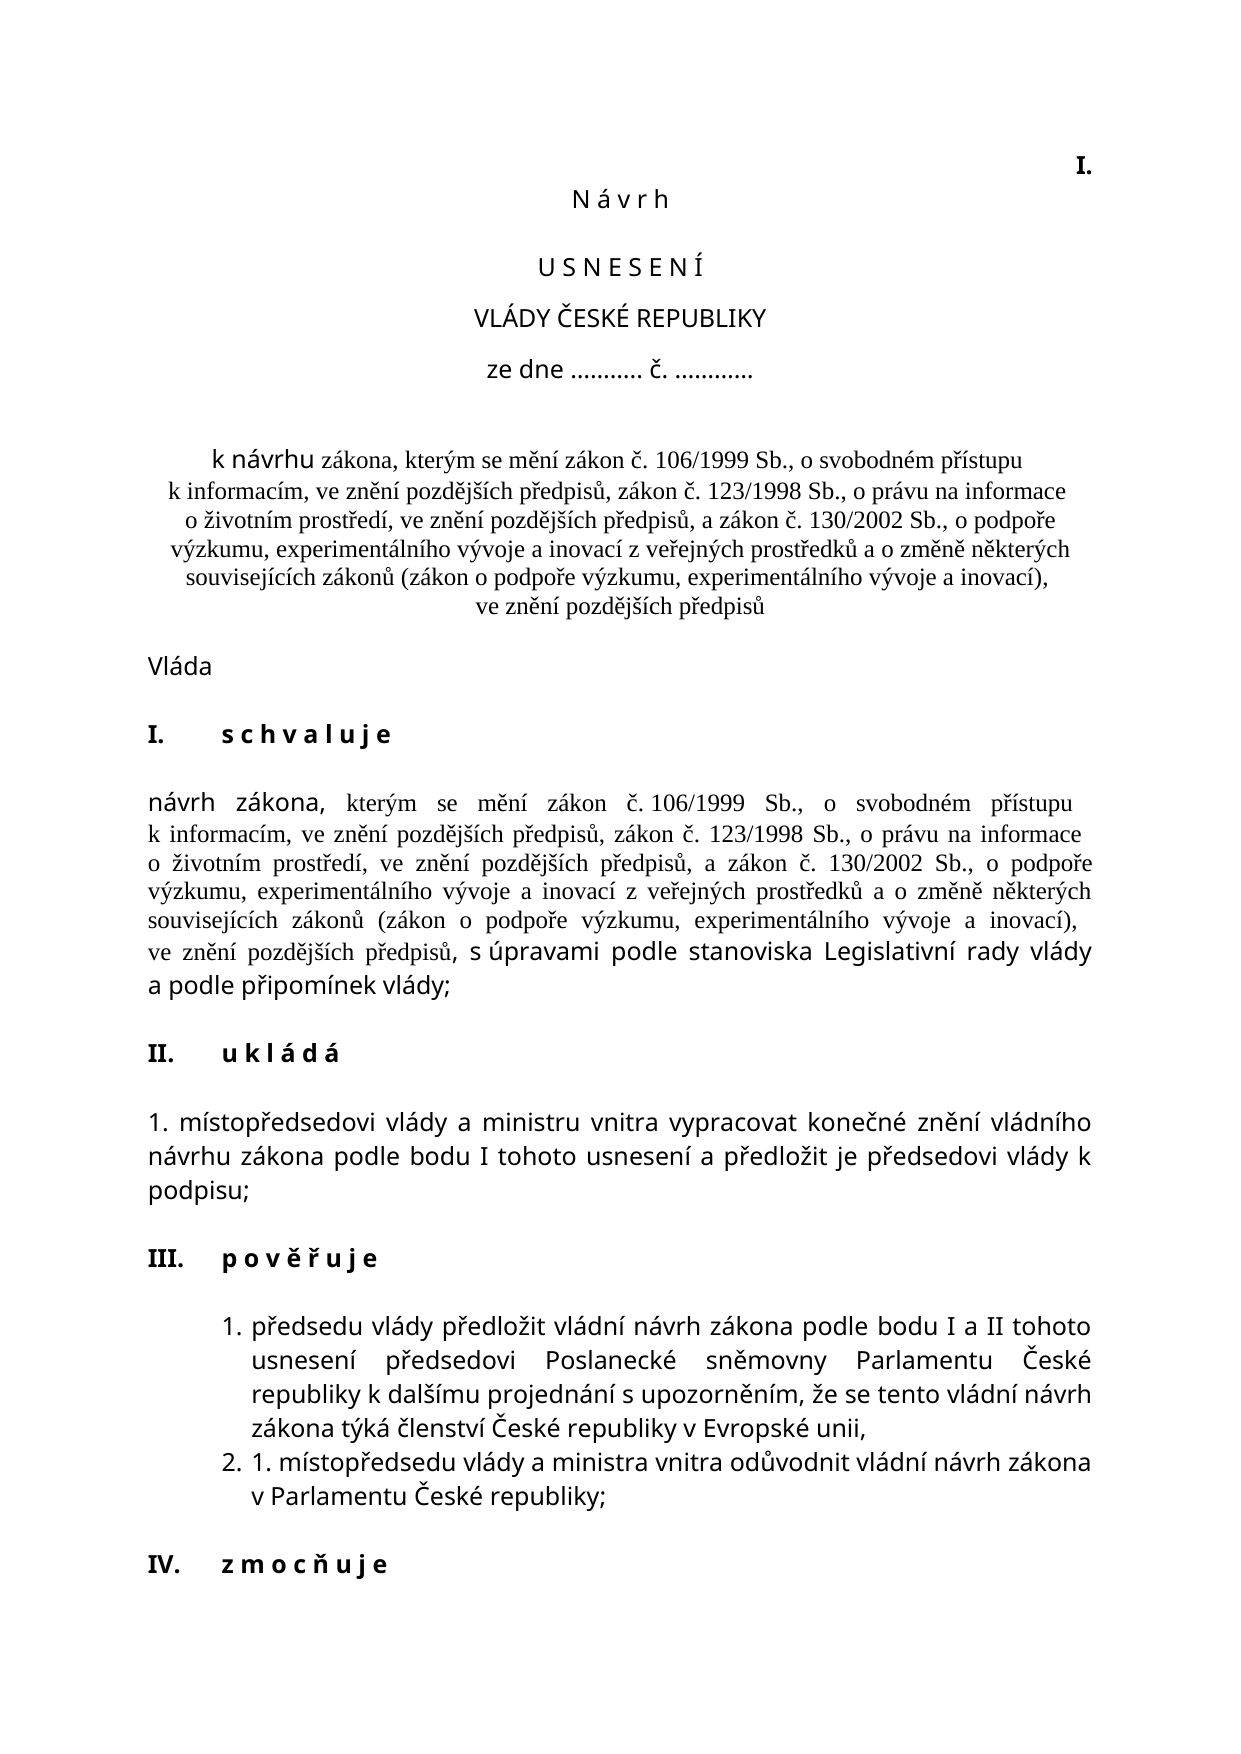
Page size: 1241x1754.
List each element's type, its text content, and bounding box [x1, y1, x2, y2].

text N á v r h [148, 182, 1093, 216]
text VLÁDY ČESKÉ REPUBLIKY [148, 301, 1093, 335]
list u k l á d á [148, 1036, 1093, 1070]
text 1. předsedu vlády předložit vládní návrh zákona podle bodu I a II tohoto usnesení předsedovi Poslanecké sněmovny Parlamentu České republiky k dalšímu projednání s upozorněním, že se tento vládní návrh zákona týká členství České republiky v Evropské unii, [221, 1309, 1093, 1445]
text I. [959, 148, 1093, 182]
list s c h v a l u j e [148, 717, 1093, 751]
list z m o c ň u j e [148, 1547, 1093, 1581]
text návrh zákona, kterým se mění zákon č. 106/1999 Sb., o svobodném přístupu k informacím, ve znění pozdějších předpisů, zákon č. 123/1998 Sb., o právu na informace o životním prostředí, ve znění pozdějších předpisů, a zákon č. 130/2002 Sb., o podpoře výzkumu, experimentálního vývoje a inovací z veřejných prostředků a o změně některých souvisejících zákonů (zákon o podpoře výzkumu, experimentálního vývoje a inovací), ve znění pozdějších předpisů, s úpravami podle stanoviska Legislativní rady vlády a podle připomínek vlády; [148, 785, 1093, 1002]
text k návrhu zákona, kterým se mění zákon č. 106/1999 Sb., o svobodném přístupu k informacím, ve znění pozdějších předpisů, zákon č. 123/1998 Sb., o právu na informace o životním prostředí, ve znění pozdějších předpisů, a zákon č. 130/2002 Sb., o podpoře výzkumu, experimentálního vývoje a inovací z veřejných prostředků a o změně některých souvisejících zákonů (zákon o podpoře výzkumu, experimentálního vývoje a inovací), ve znění pozdějších předpisů [148, 442, 1093, 620]
text Vláda [148, 649, 1093, 683]
list p o v ě ř u j e [148, 1241, 1093, 1274]
text ze dne ……….. č. ………… [148, 352, 1093, 386]
text U S N E S E N Í [148, 250, 1093, 284]
text 2. 1. místopředsedu vlády a ministra vnitra odůvodnit vládní návrh zákona v Parlamentu České republiky; [221, 1445, 1093, 1513]
text 1. místopředsedovi vlády a ministru vnitra vypracovat konečné znění vládního návrhu zákona podle bodu I tohoto usnesení a předložit je předsedovi vlády k podpisu; [148, 1104, 1093, 1206]
